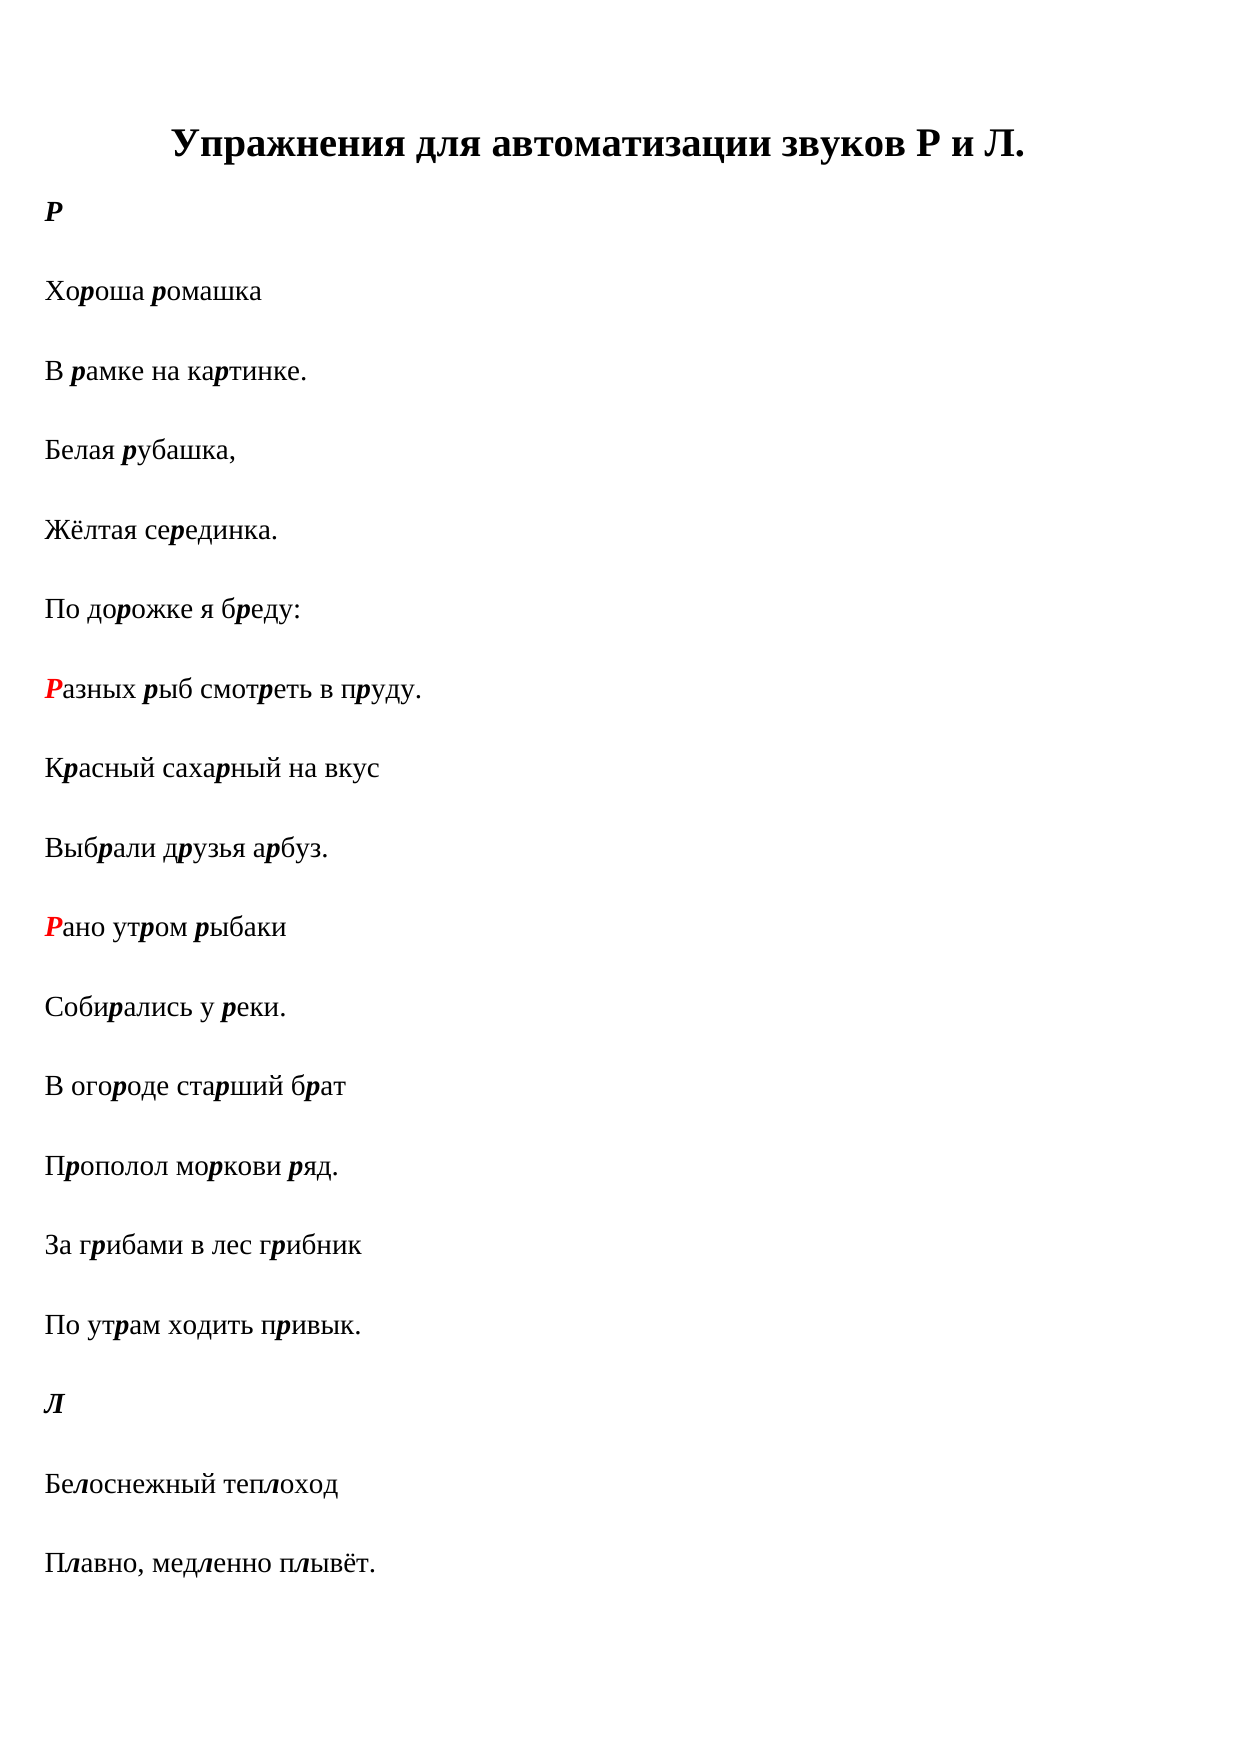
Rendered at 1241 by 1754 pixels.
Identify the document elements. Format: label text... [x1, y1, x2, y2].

text По дорожке я бреду: [44, 591, 1152, 625]
text Красный сахарный на вкус [44, 750, 1152, 784]
text Жёлтая серединка. [44, 512, 1152, 546]
text Выбрали друзья арбуз. [44, 830, 1152, 863]
text За грибами в лес грибник [44, 1227, 1152, 1261]
text Р [44, 194, 1152, 228]
text Рано утром рыбаки [44, 909, 1152, 943]
text Упражнения для автоматизации звуков Р и Л. [44, 118, 1152, 165]
text По утрам ходить привык. [44, 1307, 1152, 1340]
text Хороша ромашка [44, 273, 1152, 307]
text Белая рубашка, [44, 432, 1152, 466]
text В рамке на картинке. [44, 353, 1152, 387]
text Плавно, медленно плывёт. [44, 1545, 1152, 1579]
text Белоснежный теплоход [44, 1466, 1152, 1499]
text Разных рыб смотреть в пруду. [44, 671, 1152, 704]
text Прополол моркови ряд. [44, 1148, 1152, 1181]
text В огороде старший брат [44, 1068, 1152, 1102]
text Л [44, 1386, 1152, 1420]
text Собирались у реки. [44, 989, 1152, 1022]
